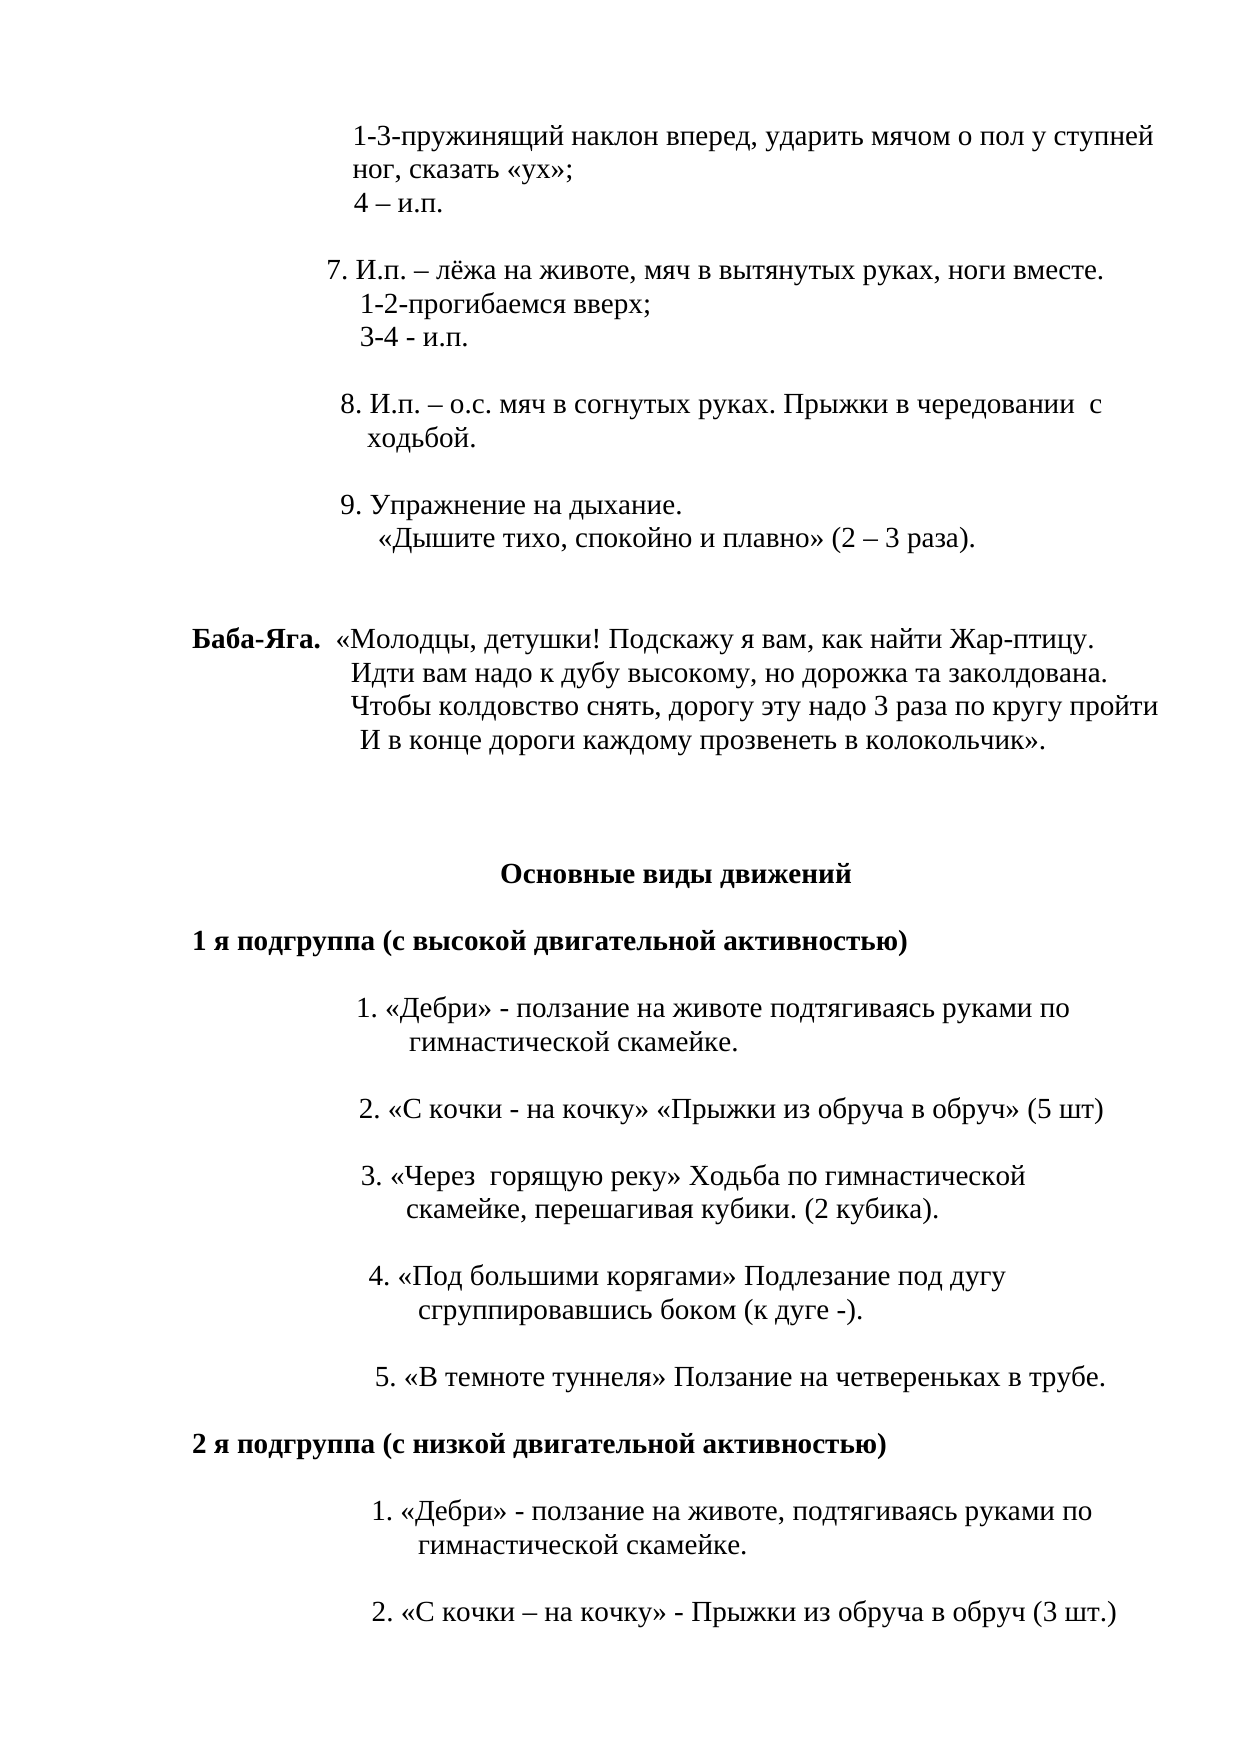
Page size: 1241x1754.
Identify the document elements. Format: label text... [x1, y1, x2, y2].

text 5. «В темноте туннеля» Ползание на четвереньках в трубе. [192, 1359, 1160, 1393]
text Баба-Яга. «Молодцы, детушки! Подскажу я вам, как найти Жар-птицу. [192, 621, 1160, 655]
text 8. И.п. – о.с. мяч в согнутых руках. Прыжки в чередовании с [192, 386, 1160, 420]
text скамейке, перешагивая кубики. (2 кубика). [192, 1191, 1160, 1225]
text 2. «С кочки – на кочку» - Прыжки из обруча в обруч (3 шт.) [192, 1594, 1160, 1627]
text ног, сказать «ух»; [192, 152, 1160, 185]
text 1 я подгруппа (с высокой двигательной активностью) [192, 923, 1160, 957]
text 1-3-пружинящий наклон вперед, ударить мячом о пол у ступней [192, 118, 1160, 152]
text 9. Упражнение на дыхание. [192, 487, 1160, 521]
text 4 – и.п. [192, 185, 1160, 219]
text 1. «Дебри» - ползание на животе подтягиваясь руками по [192, 990, 1160, 1024]
text Чтобы колдовство снять, дорогу эту надо 3 раза по кругу пройти [192, 688, 1160, 722]
text Идти вам надо к дубу высокому, но дорожка та заколдована. [192, 655, 1160, 688]
text 1-2-прогибаемся вверх; [192, 286, 1160, 319]
text 1. «Дебри» - ползание на животе, подтягиваясь руками по [192, 1493, 1160, 1527]
text 3. «Через горящую реку» Ходьба по гимнастической [192, 1158, 1160, 1191]
text 4. «Под большими корягами» Подлезание под дугу [192, 1258, 1160, 1292]
text 2. «С кочки - на кочку» «Прыжки из обруча в обруч» (5 шт) [192, 1091, 1160, 1124]
text Основные виды движений [192, 856, 1160, 889]
text 3-4 - и.п. [192, 319, 1160, 353]
text 7. И.п. – лёжа на животе, мяч в вытянутых руках, ноги вместе. [192, 252, 1160, 286]
text ходьбой. [192, 420, 1160, 453]
text сгруппировавшись боком (к дуге -). [192, 1292, 1160, 1326]
text гимнастической скамейке. [192, 1024, 1160, 1057]
text «Дышите тихо, спокойно и плавно» (2 – 3 раза). [192, 521, 1160, 554]
text гимнастической скамейке. [192, 1527, 1160, 1560]
text И в конце дороги каждому прозвенеть в колокольчик». [192, 722, 1160, 755]
text 2 я подгруппа (с низкой двигательной активностью) [192, 1426, 1160, 1460]
